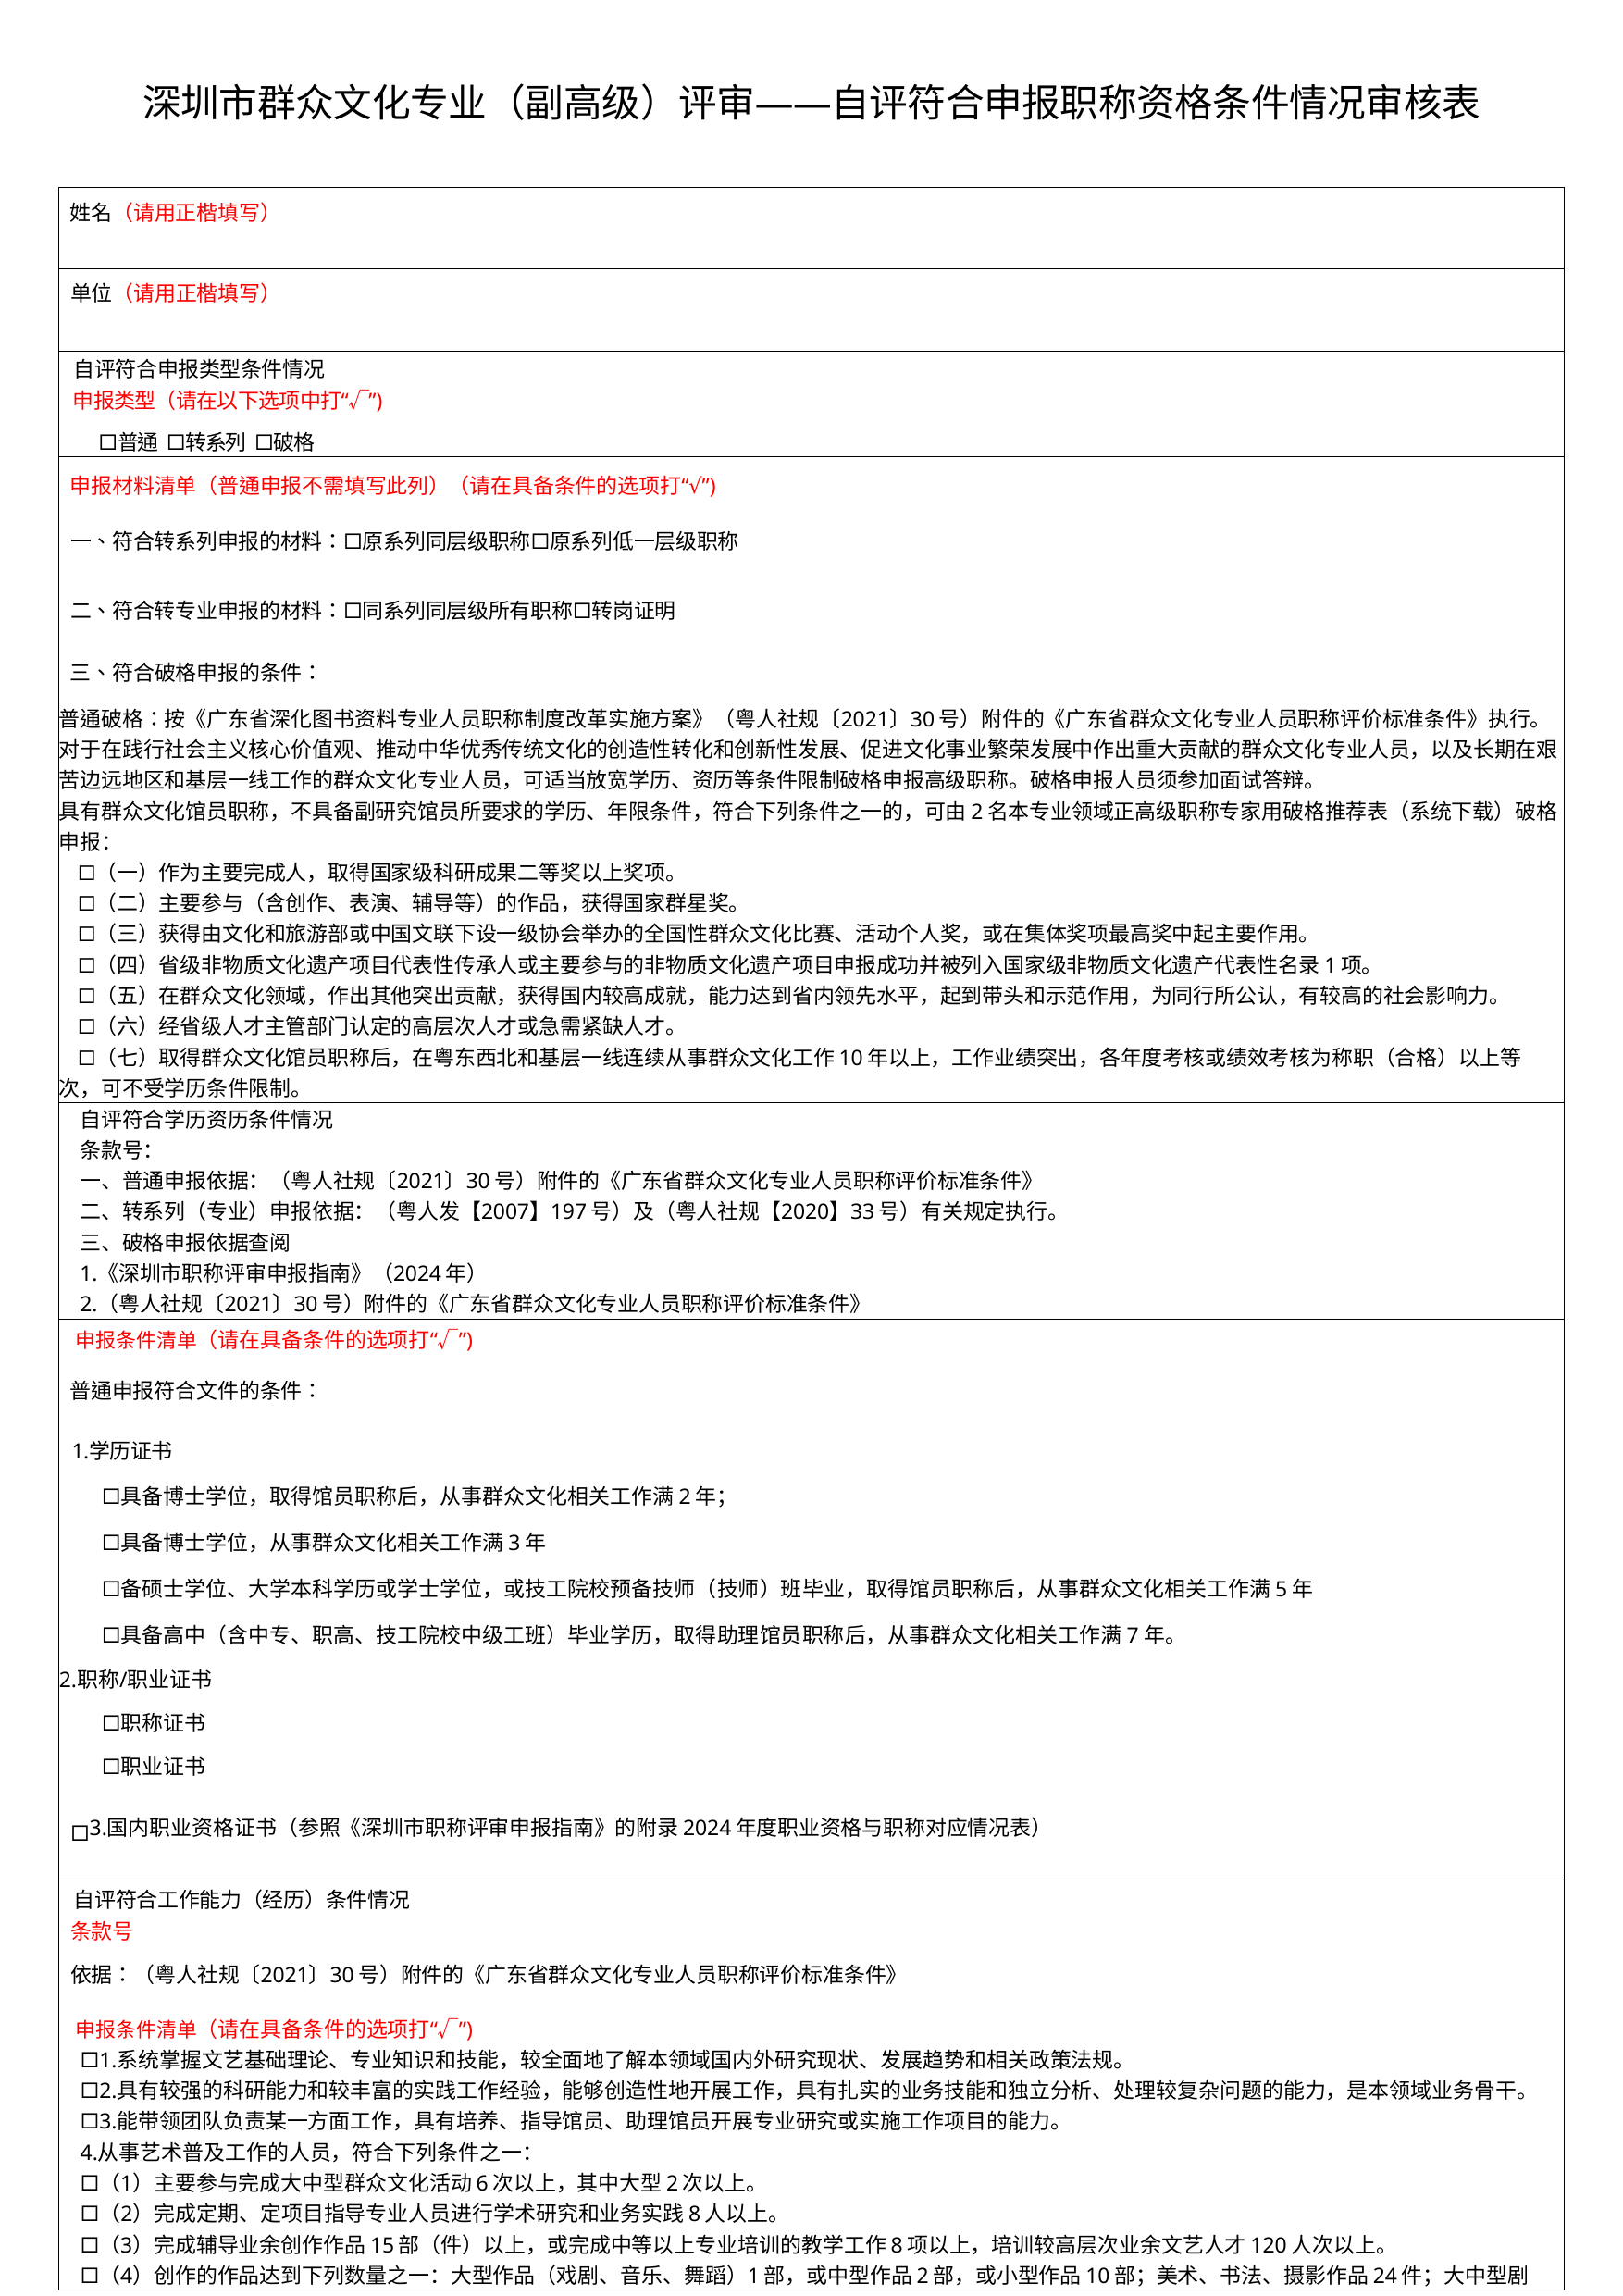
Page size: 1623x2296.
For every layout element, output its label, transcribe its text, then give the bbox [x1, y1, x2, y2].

table_cell 单位（请用正楷填写） [59, 269, 1564, 351]
table_cell 自评符合学历资历条件情况 条款号： 一、普通申报依据：（粤人社规〔2021〕30号）附件的《广东省群众文化专业人员职称评价标准条件》 二、转系列（专业）申报依据：（粤人发【2007】197号）及（粤人社规【2020】33号）有关规定执行。 三、破格申报依据查阅 1.《深圳市职称评审申报指南》（2024年） 2.（粤人社规〔2021〕30号）附件的《广东省群众文化专业人员职称评价标准条件》 [59, 1103, 1564, 1318]
text 深圳市群众文化专业（副高级）评审——自评符合申报职称资格条件情况审核表 [58, 79, 1565, 127]
table_header 姓名（请用正楷填写） [59, 188, 1564, 268]
table_cell 申报材料清单（普通申报不需填写此列）（请在具备条件的选项打“√”) 一、符合转系列申报的材料：原系列同层级职称原系列低一层级职称 二、符合转专业申报的材料：同系列同层级所有职称转岗证明 三、符合破格申报的条件： 普通破格：按《广东省深化图书资料专业人员职称制度改革实施方案》（粤人社规〔2021〕30号）附件的《广东省群众文化专业人员职称评价标准条件》执行。对于在践行社会主义核心价值观、推动中华优秀传统文化的创造性转化和创新性发展、促进文化事业繁荣发展中作出重大贡献的群众文化专业人员，以及长期在艰苦边远地区和基层一线工作的群众文化专业人员，可适当放宽学历、资历等条件限制破格申报高级职称。破格申报人员须参加面试答辩。 具有群众文化馆员职称，不具备副研究馆员所要求的学历、年限条件，符合下列条件之一的，可由2名本专业领域正高级职称专家用破格推荐表（系统下载）破格申报： （一）作为主要完成人，取得国家级科研成果二等奖以上奖项。 （二）主要参与（含创作、表演、辅导等）的作品，获得国家群星奖。 （三）获得由文化和旅游部或中国文联下设一级协会举办的全国性群众文化比赛、活动个人奖，或在集体奖项最高奖中起主要作用。 （四）省级非物质文化遗产项目代表性传承人或主要参与的非物质文化遗产项目申报成功并被列入国家级非物质文化遗产代表性名录1项。 （五）在群众文化领域，作出其他突出贡献，获得国内较高成就，能力达到省内领先水平，起到带头和示范作用，为同行所公认，有较高的社会影响力。 （六）经省级人才主管部门认定的高层次人才或急需紧缺人才。 （七）取得群众文化馆员职称后，在粤东西北和基层一线连续从事群众文化工作10年以上，工作业绩突出，各年度考核或绩效考核为称职（合格）以上等次，可不受学历条件限制。 [59, 457, 1564, 1102]
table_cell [59, 1880, 1564, 2290]
table_cell 自评符合申报类型条件情况 申报类型（请在以下选项中打“√”) 普通 转系列 破格 [59, 352, 1564, 455]
table_cell 申报条件清单（请在具备条件的选项打“√”) 普通申报符合文件的条件： 1.学历证书 具备博士学位，取得馆员职称后，从事群众文化相关工作满2年； 具备博士学位，从事群众文化相关工作满3年 备硕士学位、大学本科学历或学士学位，或技工院校预备技师（技师）班毕业，取得馆员职称后，从事群众文化相关工作满5年 具备高中（含中专、职高、技工院校中级工班）毕业学历，取得助理馆员职称后，从事群众文化相关工作满 7 年。 2.职称/职业证书 职称证书 职业证书 3.国内职业资格证书（参照《深圳市职称评审申报指南》的附录2024年度职业资格与职称对应情况表） [59, 1320, 1564, 1880]
